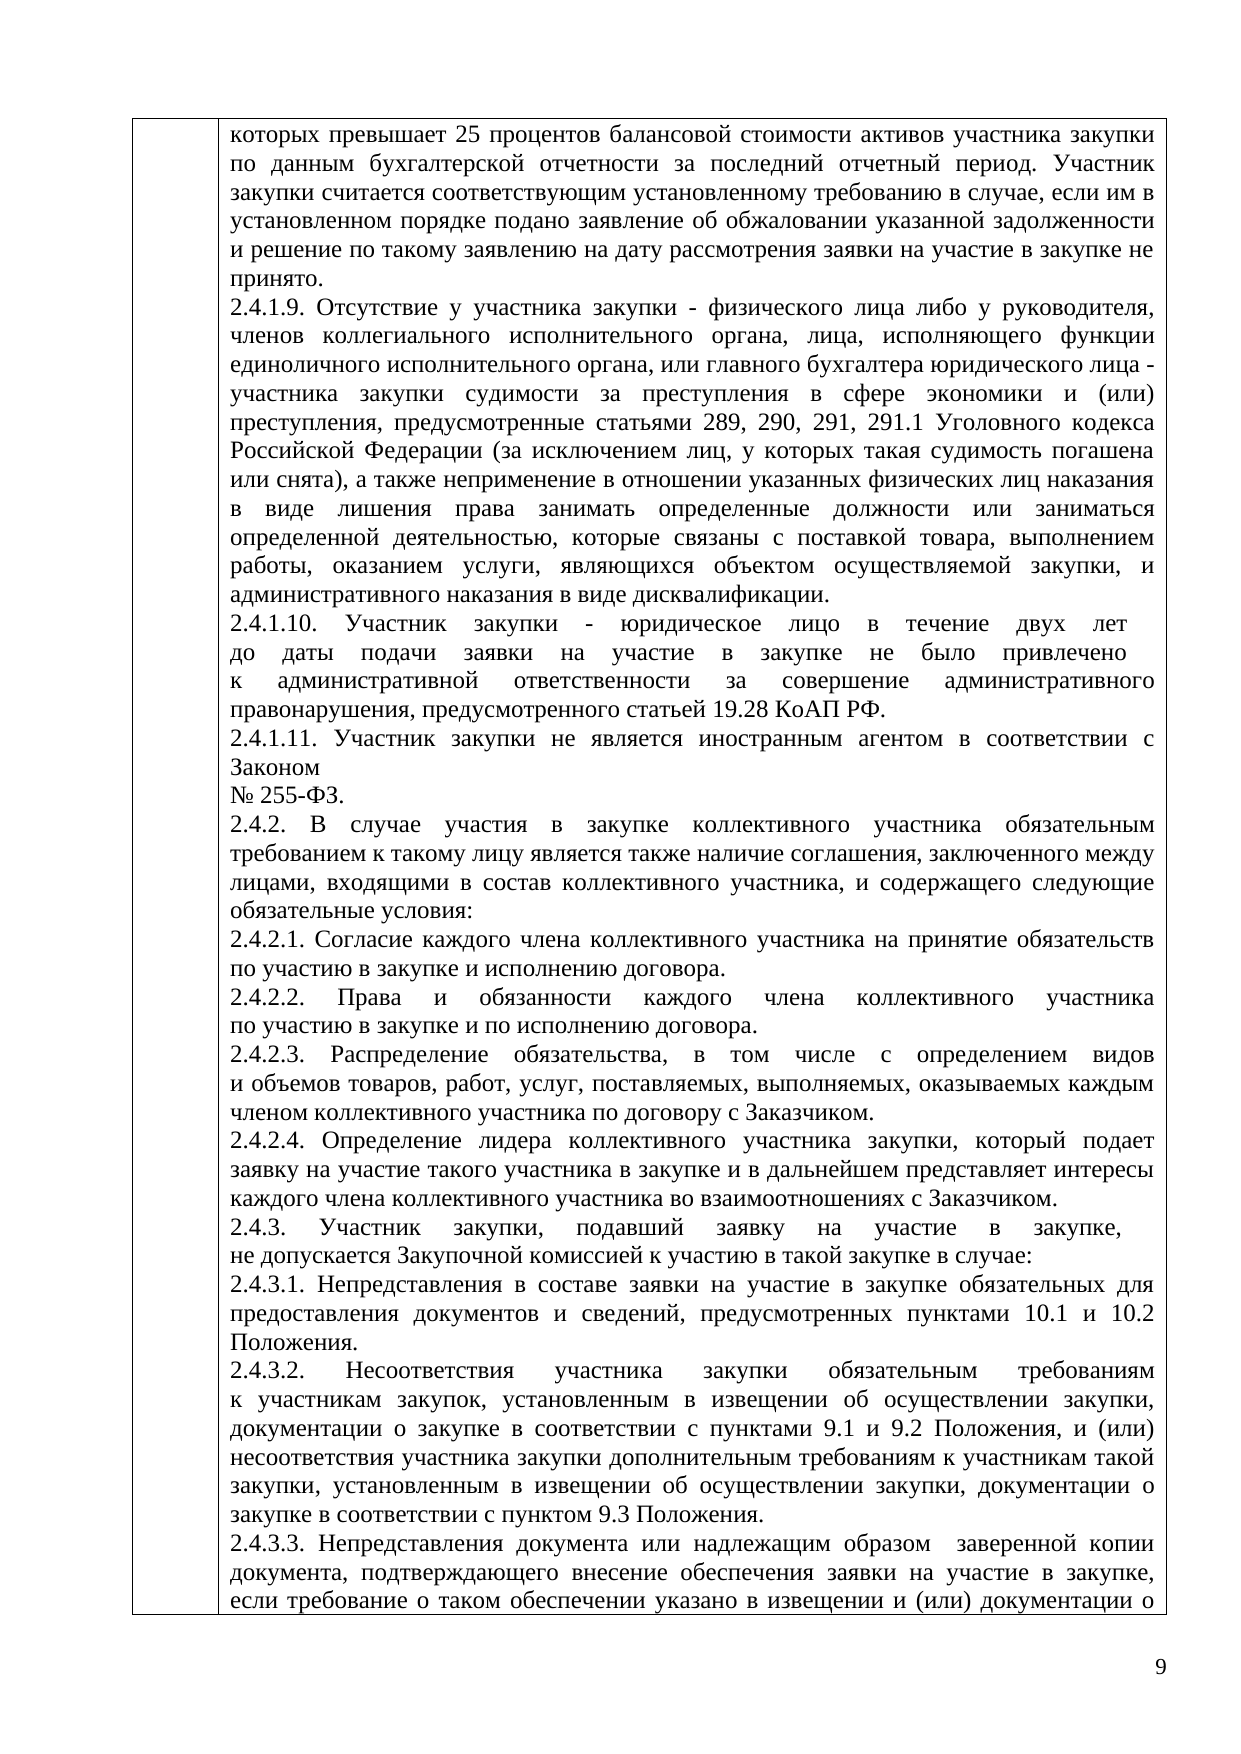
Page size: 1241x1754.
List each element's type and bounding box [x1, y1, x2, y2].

table_cell [219, 119, 1166, 1614]
table_cell [133, 119, 218, 1614]
